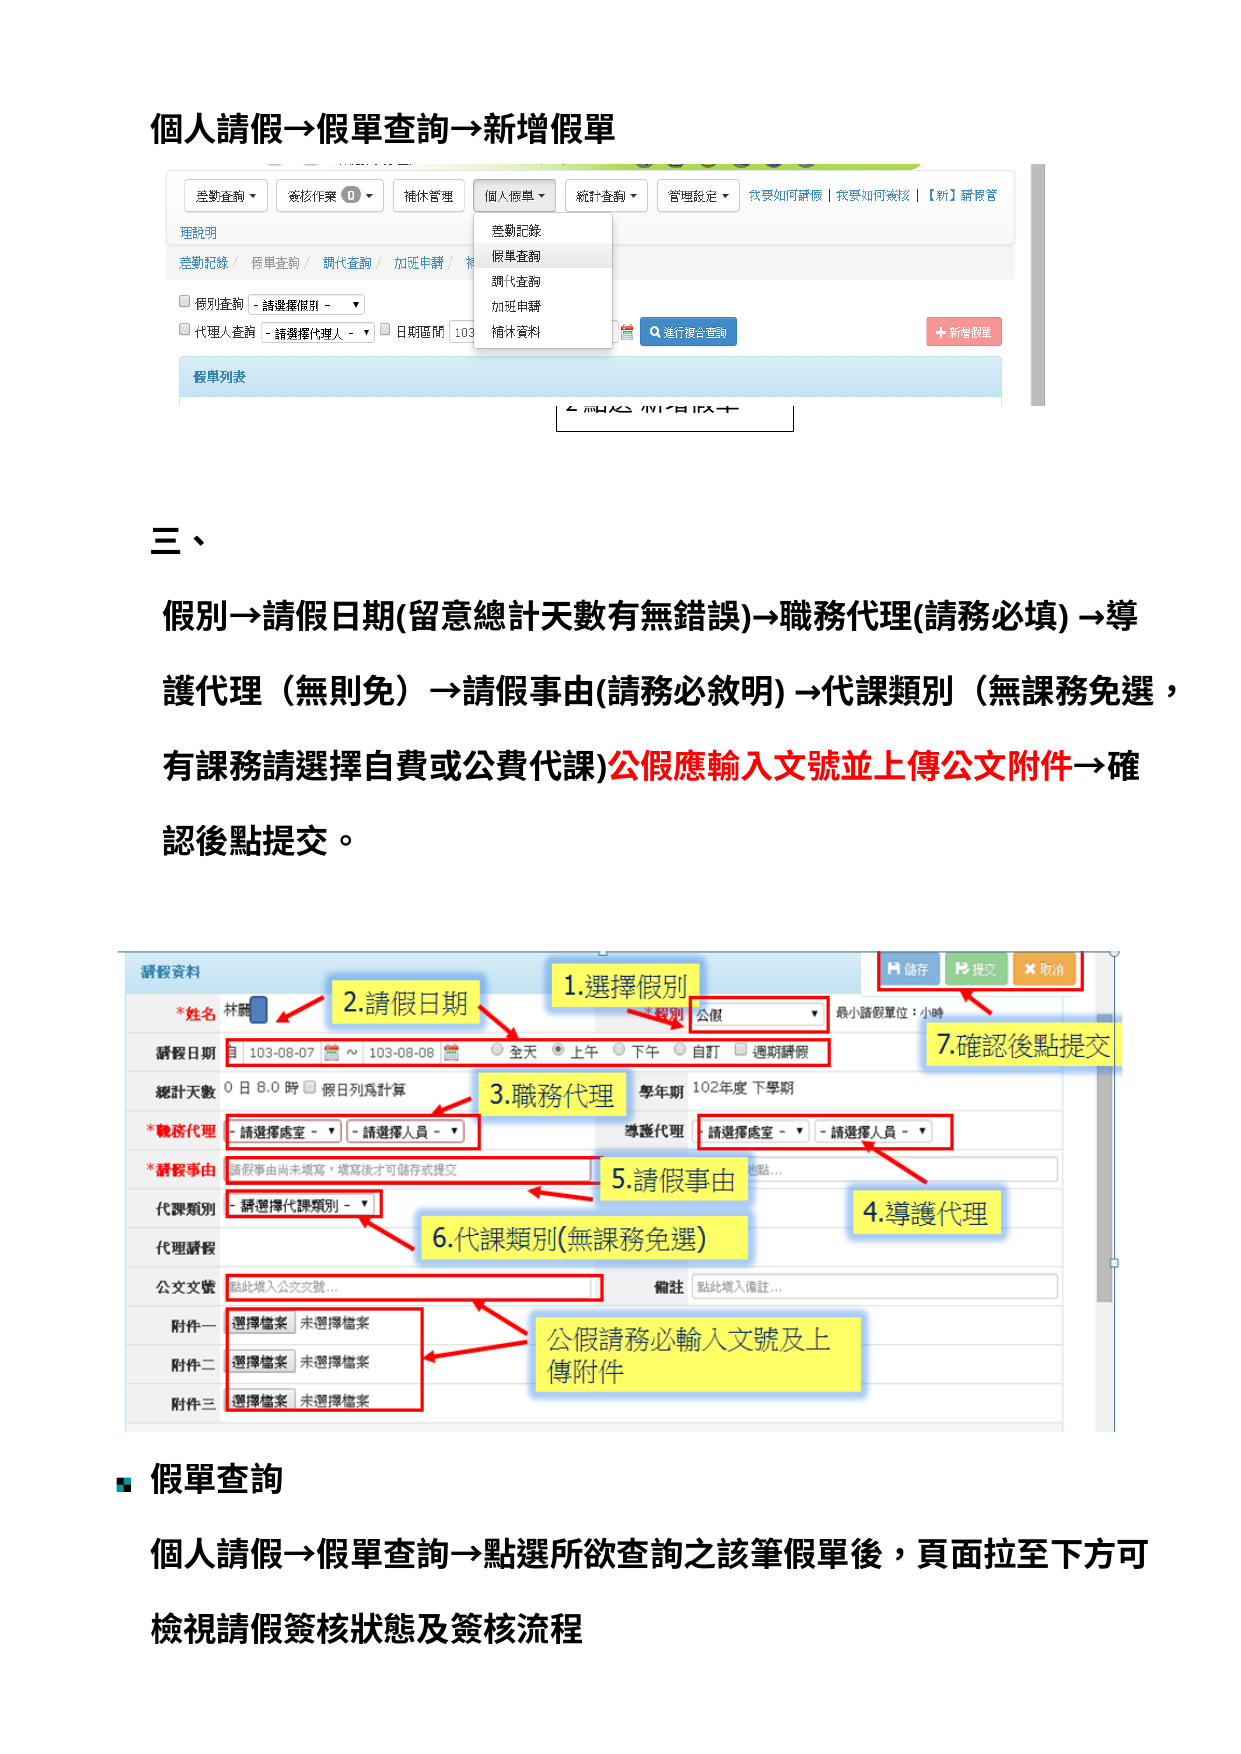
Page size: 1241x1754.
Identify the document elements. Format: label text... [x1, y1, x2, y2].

picture [150, 164, 1046, 406]
text 個人請假→假單查詢→點選所欲查詢之該筆假單後，頁面拉至下方可檢視請假簽核狀態及簽核流程 [150, 1514, 1165, 1664]
text 三、 [149, 502, 1165, 577]
text 個人請假→假單查詢→新增假單 [150, 89, 1165, 164]
list 假單查詢 [112, 1439, 1165, 1514]
picture [113, 1474, 131, 1492]
picture [117, 951, 1123, 1432]
list 假別→請假日期(留意總計天數有無錯誤)→職務代理(請務必填) →導護代理（無則免）→請假事由(請務必敘明) →代課類別（無課務免選，有課務請選擇自費或公費代課)公假應輸入文號並上傳公文附件→確認後點提交。 [162, 577, 1165, 877]
